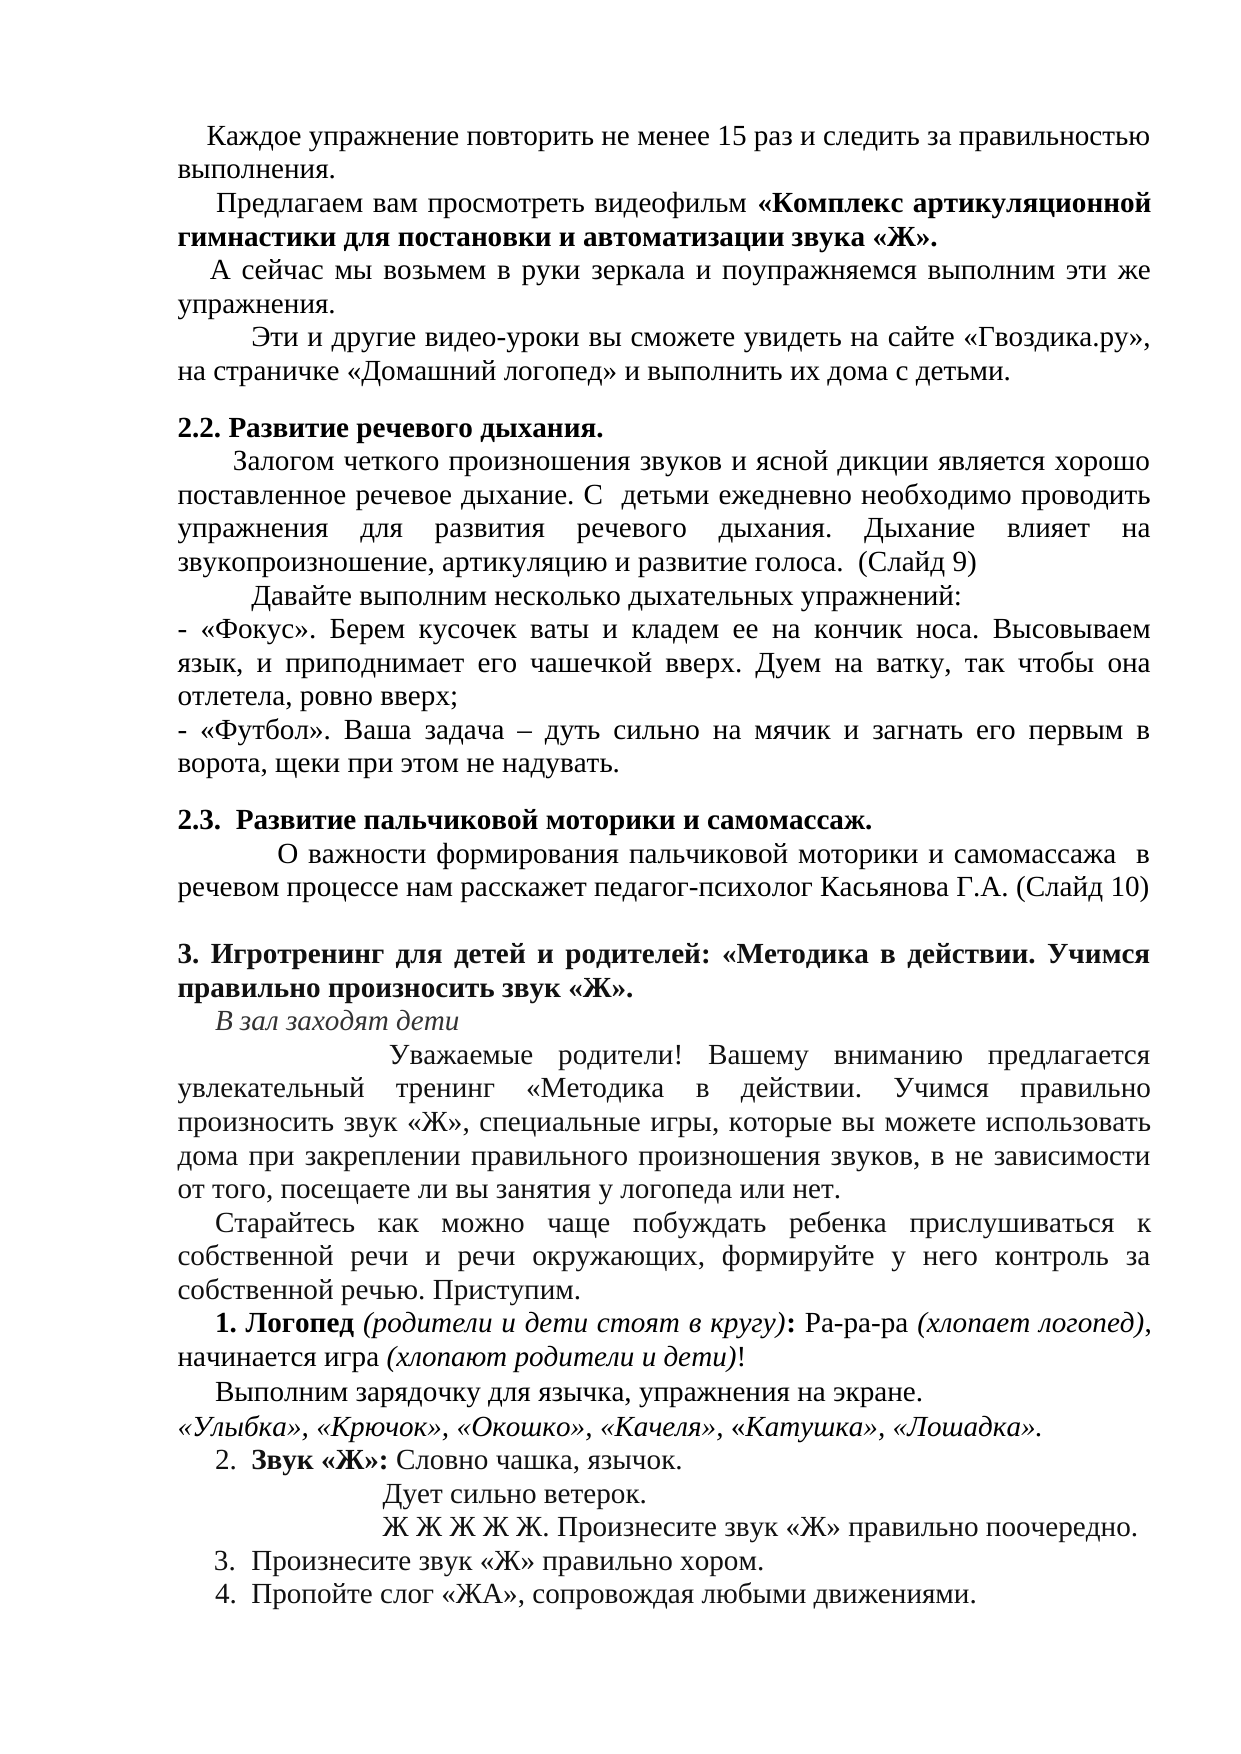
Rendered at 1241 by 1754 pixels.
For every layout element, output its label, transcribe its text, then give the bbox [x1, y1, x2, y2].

text Уважаемые родители! Вашему вниманию предлагается увлекательный тренинг «Методика в действии. Учимся правильно произносить звук «Ж», специальные игры, которые вы можете использовать дома при закреплении правильного произношения звуков, в не зависимости от того, посещаете ли вы занятия у логопеда или нет. [177, 1037, 1152, 1205]
text Эти и другие видео-уроки вы сможете увидеть на сайте «Гвоздика.ру», на страничке «Домашний логопед» и выполнить их дома с детьми. [177, 319, 1152, 386]
text 4. Пропойте слог «ЖА», сопровождая любыми движениями. [177, 1577, 1152, 1610]
text 2.2. Развитие речевого дыхания. [177, 410, 1152, 443]
text Давайте выполним несколько дыхательных упражнений: [177, 578, 1152, 611]
text Залогом четкого произношения звуков и ясной дикции является хорошо поставленное речевое дыхание. С детьми ежедневно необходимо проводить упражнения для развития речевого дыхания. Дыхание влияет на звукопроизношение, артикуляцию и развитие голоса. (Слайд 9) [177, 443, 1152, 578]
text 2.3. Развитие пальчиковой моторики и самомассаж. [177, 802, 1152, 836]
text В зал заходят дети [177, 1003, 1152, 1037]
text Выполним зарядочку для язычка, упражнения на экране. [177, 1372, 1152, 1407]
text Предлагаем вам просмотреть видеофильм «Комплекс артикуляционной гимнастики для постановки и автоматизации звука «Ж». [177, 185, 1152, 252]
text Старайтесь как можно чаще побуждать ребенка прислушиваться к собственной речи и речи окружающих, формируйте у него контроль за собственной речью. Приступим. [177, 1205, 1152, 1305]
text 3. Произнесите звук «Ж» правильно хором. [177, 1543, 1152, 1577]
text «Улыбка», «Крючок», «Окошко», «Качеля», «Катушка», «Лошадка». [177, 1407, 1152, 1442]
text Дует сильно ветерок. [177, 1476, 1152, 1509]
text 3. Игротренинг для детей и родителей: «Методика в действии. Учимся правильно произносить звук «Ж». [177, 936, 1152, 1003]
text Каждое упражнение повторить не менее 15 раз и следить за правильностью выполнения. [177, 118, 1152, 185]
text Ж Ж Ж Ж Ж. Произнесите звук «Ж» правильно поочередно. [177, 1509, 1152, 1543]
text - «Футбол». Ваша задача – дуть сильно на мячик и загнать его первым в ворота, щеки при этом не надувать. [177, 712, 1152, 779]
text 2. Звук «Ж»: Словно чашка, язычок. [177, 1442, 1152, 1476]
text А сейчас мы возьмем в руки зеркала и поупражняемся выполним эти же упражнения. [177, 252, 1152, 319]
text О важности формирования пальчиковой моторики и самомассажа в речевом процессе нам расскажет педагог-психолог Касьянова Г.А. (Слайд 10) [177, 836, 1152, 903]
text - «Фокус». Берем кусочек ваты и кладем ее на кончик носа. Высовываем язык, и приподнимает его чашечкой вверх. Дуем на ватку, так чтобы она отлетела, ровно вверх; [177, 611, 1152, 712]
text 1. Логопед (родители и дети стоят в кругу): Ра-ра-ра (хлопает логопед), начинается игра (хлопают родители и дети)! [177, 1305, 1152, 1372]
